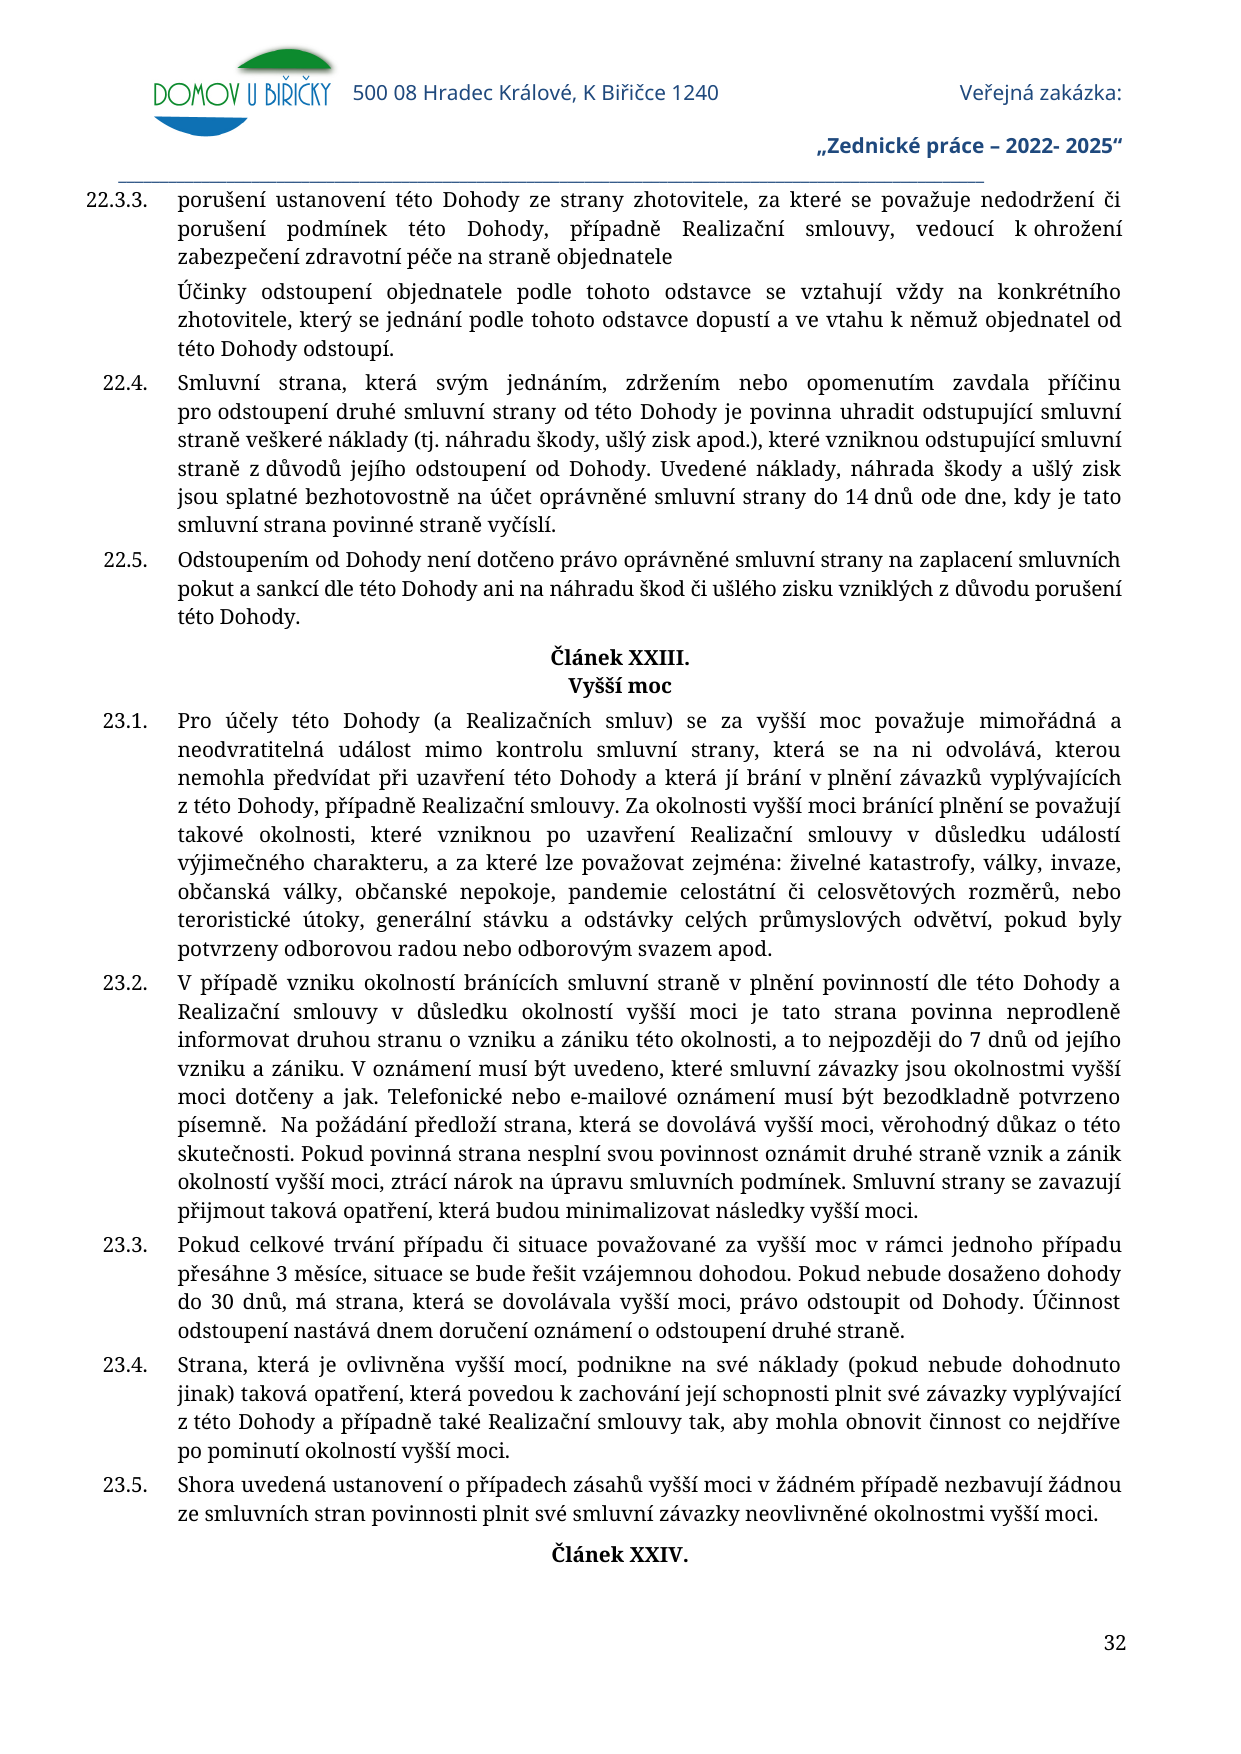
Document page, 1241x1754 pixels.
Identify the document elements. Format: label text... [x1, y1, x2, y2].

list porušení ustanovení této Dohody ze strany zhotovitele, za které se považuje nedodržení či porušení podmínek této Dohody, případně Realizační smlouvy, vedoucí k ohrožení zabezpečení zdravotní péče na straně objednatele [148, 185, 1122, 271]
text Článek XXIV. [118, 1540, 1122, 1568]
list Shora uvedená ustanovení o případech zásahů vyšší moci v žádném případě nezbavují žádnou ze smluvních stran povinnosti plnit své smluvní závazky neovlivněné okolnostmi vyšší moci. [148, 1471, 1122, 1527]
list Smluvní strana, která svým jednáním, zdržením nebo opomenutím zavdala příčinu pro odstoupení druhé smluvní strany od této Dohody je povinna uhradit odstupující smluvní straně veškeré náklady (tj. náhradu škody, ušlý zisk apod.), které vzniknou odstupující smluvní straně z důvodů jejího odstoupení od Dohody. Uvedené náklady, náhrada škody a ušlý zisk jsou splatné bezhotovostně na účet oprávněné smluvní strany do 14 dnů ode dne, kdy je tato smluvní strana povinné straně vyčíslí. [148, 368, 1122, 539]
subtitle Vyšší moc [118, 672, 1122, 700]
picture [118, 30, 367, 155]
subtitle Článek XXIII. [118, 643, 1122, 672]
list Strana, která je ovlivněna vyšší mocí, podnikne na své náklady (pokud nebude dohodnuto jinak) taková opatření, která povedou k zachování její schopnosti plnit své závazky vyplývající z této Dohody a případně také Realizační smlouvy tak, aby mohla obnovit činnost co nejdříve po pominutí okolností vyšší moci. [148, 1351, 1122, 1464]
list Pro účely této Dohody (a Realizačních smluv) se za vyšší moc považuje mimořádná a neodvratitelná událost mimo kontrolu smluvní strany, která se na ni odvolává, kterou nemohla předvídat při uzavření této Dohody a která jí brání v plnění závazků vyplývajících z této Dohody, případně Realizační smlouvy. Za okolnosti vyšší moci bránící plnění se považují takové okolnosti, které vzniknou po uzavření Realizační smlouvy v důsledku událostí výjimečného charakteru, a za které lze považovat zejména: živelné katastrofy, války, invaze, občanská války, občanské nepokoje, pandemie celostátní či celosvětových rozměrů, nebo teroristické útoky, generální stávku a odstávky celých průmyslových odvětví, pokud byly potvrzeny odborovou radou nebo odborovým svazem apod. [148, 706, 1122, 962]
list Účinky odstoupení objednatele podle tohoto odstavce se vztahují vždy na konkrétního zhotovitele, který se jednání podle tohoto odstavce dopustí a ve vtahu k němuž objednatel od této Dohody odstoupí. [177, 277, 1122, 362]
list Pokud celkové trvání případu či situace považované za vyšší moc v rámci jednoho případu přesáhne 3 měsíce, situace se bude řešit vzájemnou dohodou. Pokud nebude dosaženo dohody do 30 dnů, má strana, která se dovolávala vyšší moci, právo odstoupit od Dohody. Účinnost odstoupení nastává dnem doručení oznámení o odstoupení druhé straně. [148, 1231, 1122, 1344]
list V případě vzniku okolností bránících smluvní straně v plnění povinností dle této Dohody a Realizační smlouvy v důsledku okolností vyšší moci je tato strana povinna neprodleně informovat druhou stranu o vzniku a zániku této okolnosti, a to nejpozději do 7 dnů od jejího vzniku a zániku. V oznámení musí být uvedeno, které smluvní závazky jsou okolnostmi vyšší moci dotčeny a jak. Telefonické nebo e-mailové oznámení musí být bezodkladně potvrzeno písemně. Na požádání předloží strana, která se dovolává vyšší moci, věrohodný důkaz o této skutečnosti. Pokud povinná strana nesplní svou povinnost oznámit druhé straně vznik a zánik okolností vyšší moci, ztrácí nárok na úpravu smluvních podmínek. Smluvní strany se zavazují přijmout taková opatření, která budou minimalizovat následky vyšší moci. [148, 968, 1122, 1224]
list Odstoupením od Dohody není dotčeno právo oprávněné smluvní strany na zaplacení smluvních pokut a sankcí dle této Dohody ani na náhradu škod či ušlého zisku vzniklých z důvodu porušení této Dohody. [148, 545, 1122, 631]
